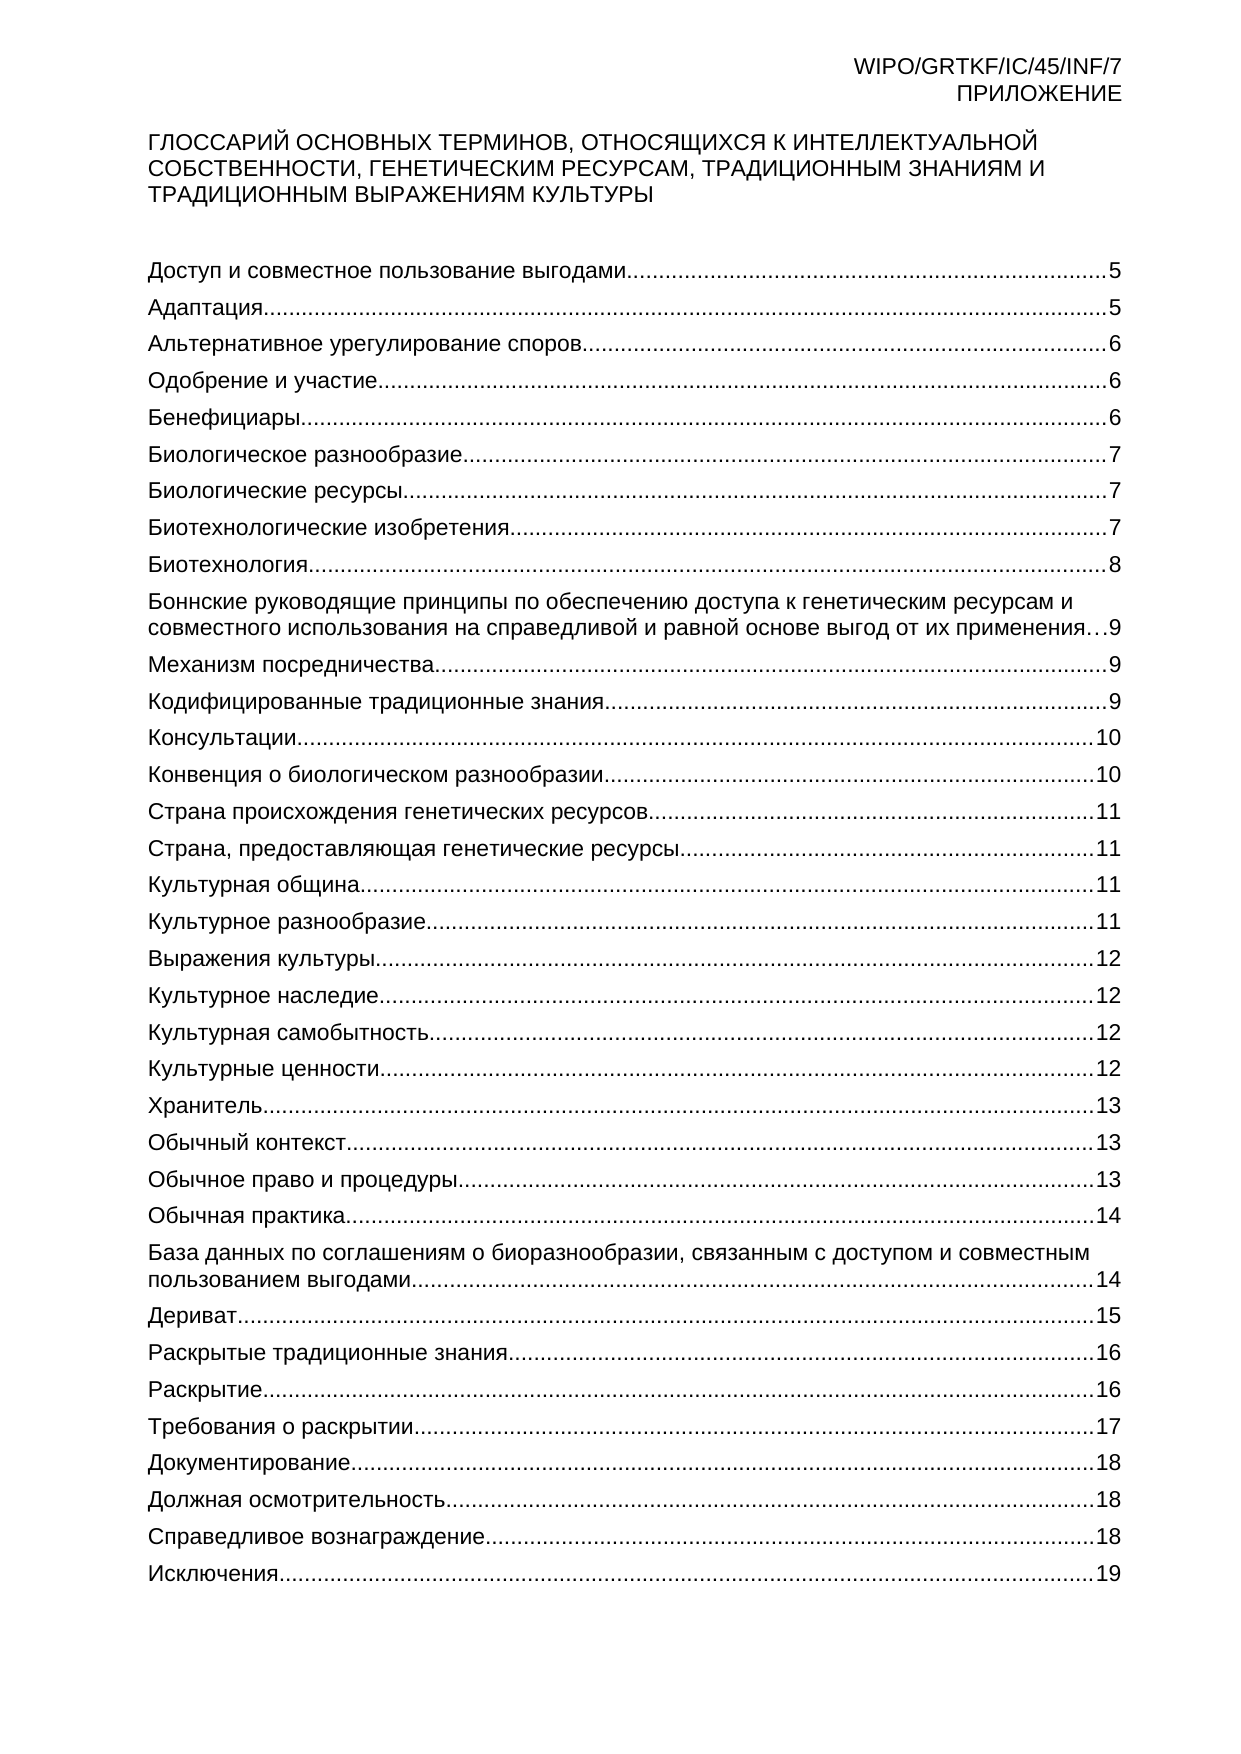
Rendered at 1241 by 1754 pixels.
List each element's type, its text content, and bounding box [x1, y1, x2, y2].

text ГЛОССАРИЙ ОСНОВНЫХ ТЕРМИНОВ, ОТНОСЯЩИХСЯ К ИНТЕЛЛЕКТУАЛЬНОЙ СОБСТВЕННОСТИ, ГЕНЕТИЧЕСКИМ РЕСУРСАМ, ТРАДИЦИОННЫМ ЗНАНИЯМ И ТРАДИЦИОННЫМ ВЫРАЖЕНИЯМ КУЛЬТУРЫ [148, 129, 1122, 208]
